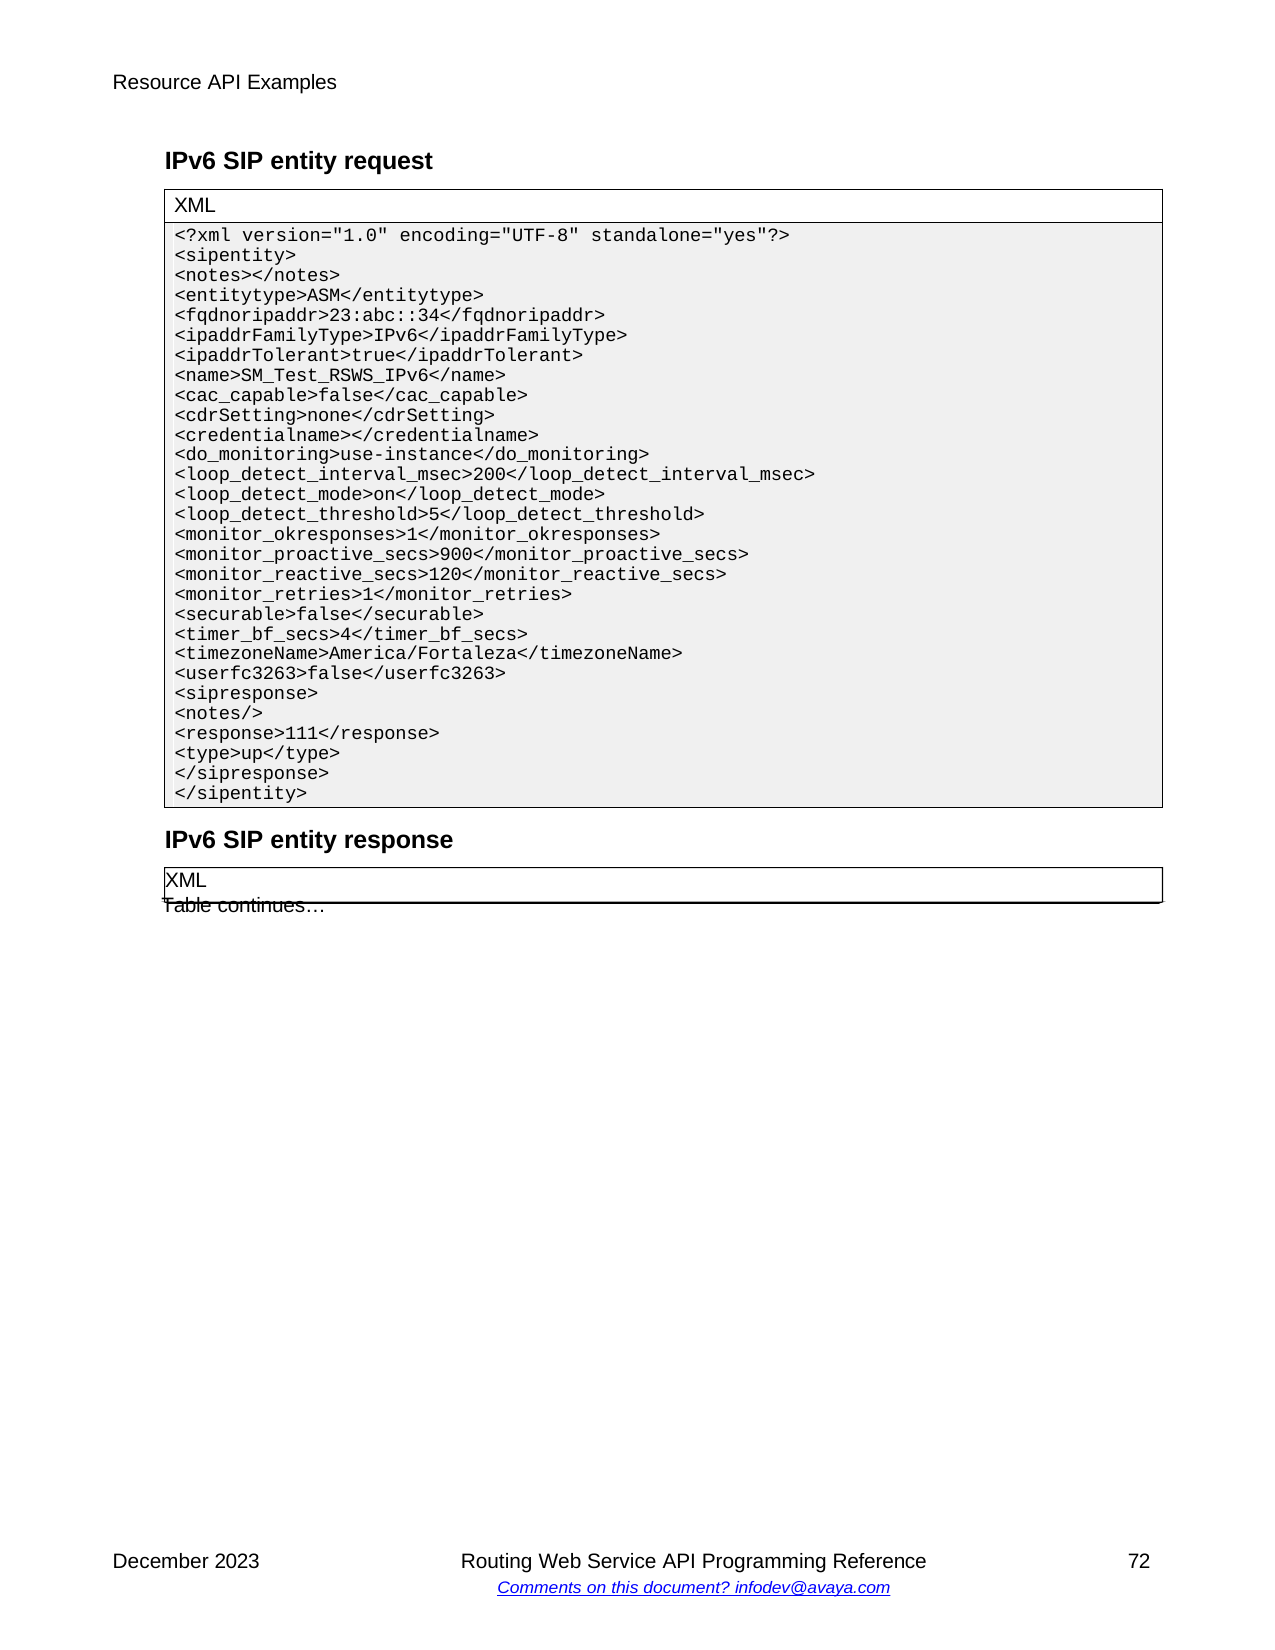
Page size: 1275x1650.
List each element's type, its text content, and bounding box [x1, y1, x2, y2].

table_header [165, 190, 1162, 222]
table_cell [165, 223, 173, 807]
text IPv6 SIP entity request [164, 146, 1254, 175]
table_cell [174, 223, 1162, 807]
text IPv6 SIP entity response [164, 825, 1254, 854]
text Resource API Examples [112, 70, 1254, 94]
